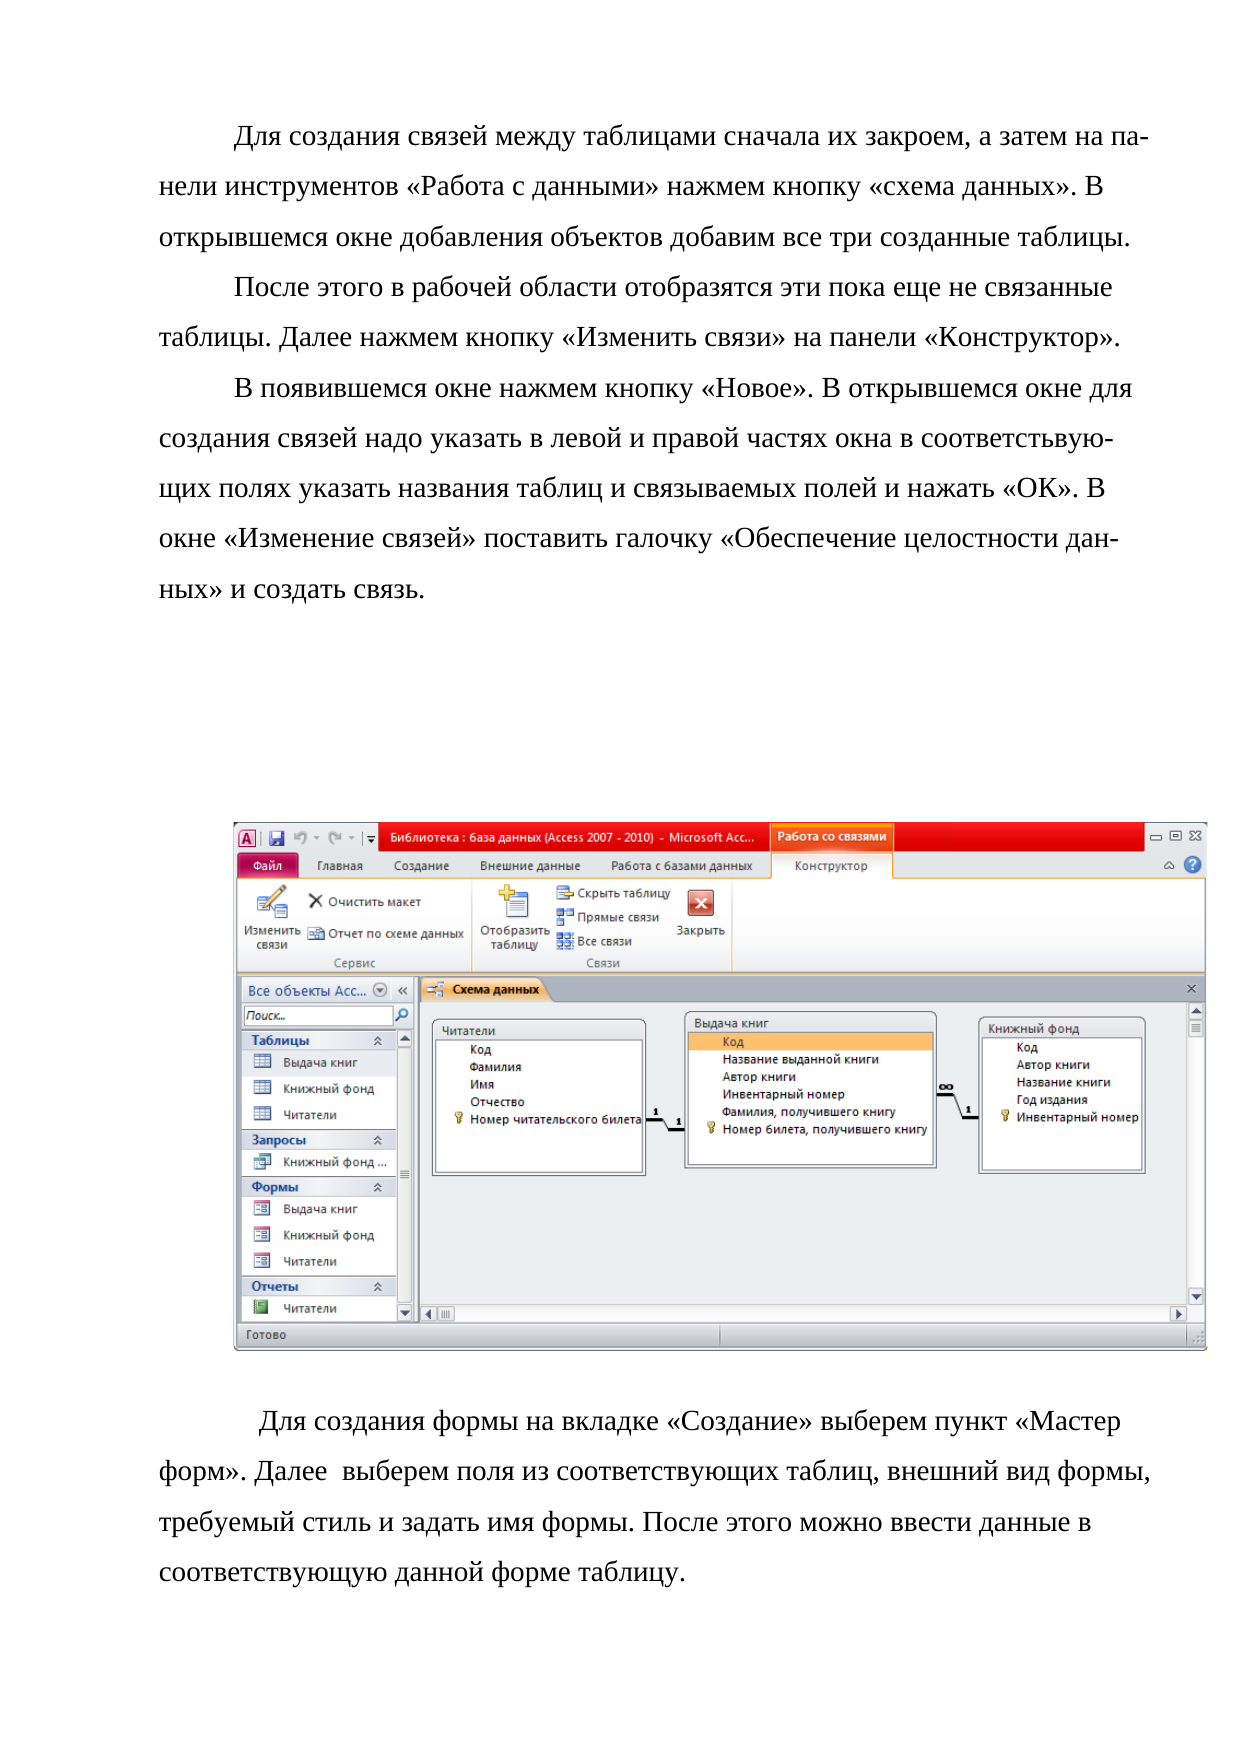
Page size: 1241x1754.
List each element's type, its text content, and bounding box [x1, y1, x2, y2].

text После этого в рабочей области отобразятся эти пока еще не связанные таблицы. Далее нажмем кнопку «Изменить связи» на панели «Конструктор». [158, 269, 1152, 353]
picture [233, 822, 1208, 1351]
text Для создания связей между таблицами сначала их закроем, а затем на па-нели инструментов «Работа с данными» нажмем кнопку «схема данных». В открывшемся окне добавления объектов добавим все три созданные таблицы. [158, 118, 1152, 252]
text В появившемся окне нажмем кнопку «Новое». В открывшемся окне для создания связей надо указать в левой и правой частях окна в соответстьвую-щих полях указать названия таблиц и связываемых полей и нажать «ОК». В окне «Изменение связей» поставить галочку «Обеспечение целостности дан-ных» и создать связь. [158, 370, 1152, 604]
text Для создания формы на вкладке «Создание» выберем пункт «Мастер форм». Далее выберем поля из соответствующих таблиц, внешний вид формы, требуемый стиль и задать имя формы. После этого можно ввести данные в соответствующую данной форме таблицу. [158, 1403, 1152, 1588]
